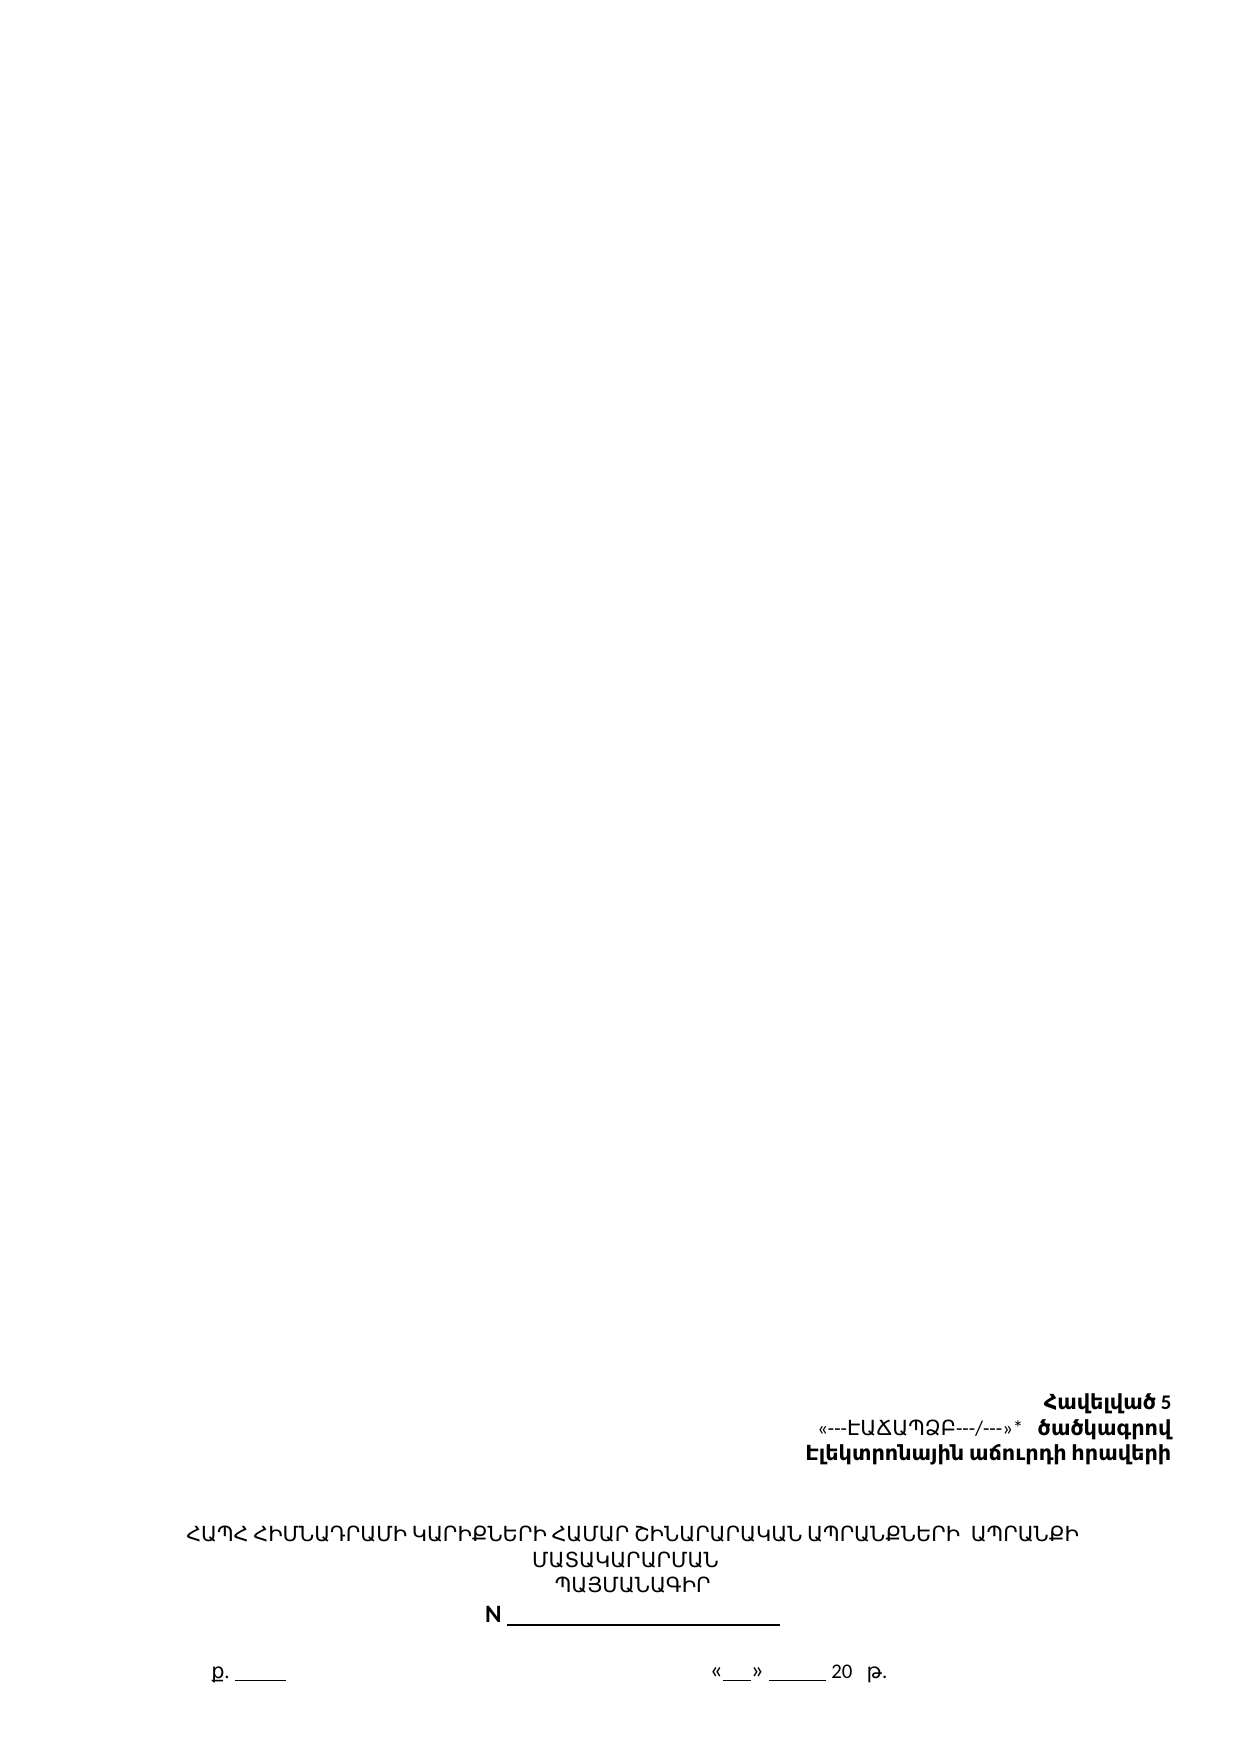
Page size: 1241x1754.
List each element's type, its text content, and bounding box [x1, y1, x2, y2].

text N [79, 1598, 1171, 1628]
text «---ԷԱՃԱՊՁԲ---/---»* ծածկագրով [94, 1415, 1171, 1440]
text Էլեկտրոնային աճուրդի հրավերի [94, 1440, 1171, 1466]
text ք. « » 20 թ. [94, 1654, 1171, 1684]
text ՊԱՅՄԱՆԱԳԻՐ [79, 1572, 1171, 1598]
text ՀԱՊՀ ՀԻՄՆԱԴՐԱՄԻ ԿԱՐԻՔՆԵՐԻ ՀԱՄԱՐ ՇԻՆԱՐԱՐԱԿԱՆ ԱՊՐԱՆՔՆԵՐԻ ԱՊՐԱՆՔԻ ՄԱՏԱԿԱՐԱՐՄԱՆ [79, 1522, 1171, 1572]
text Հավելված 5 [94, 1389, 1171, 1415]
